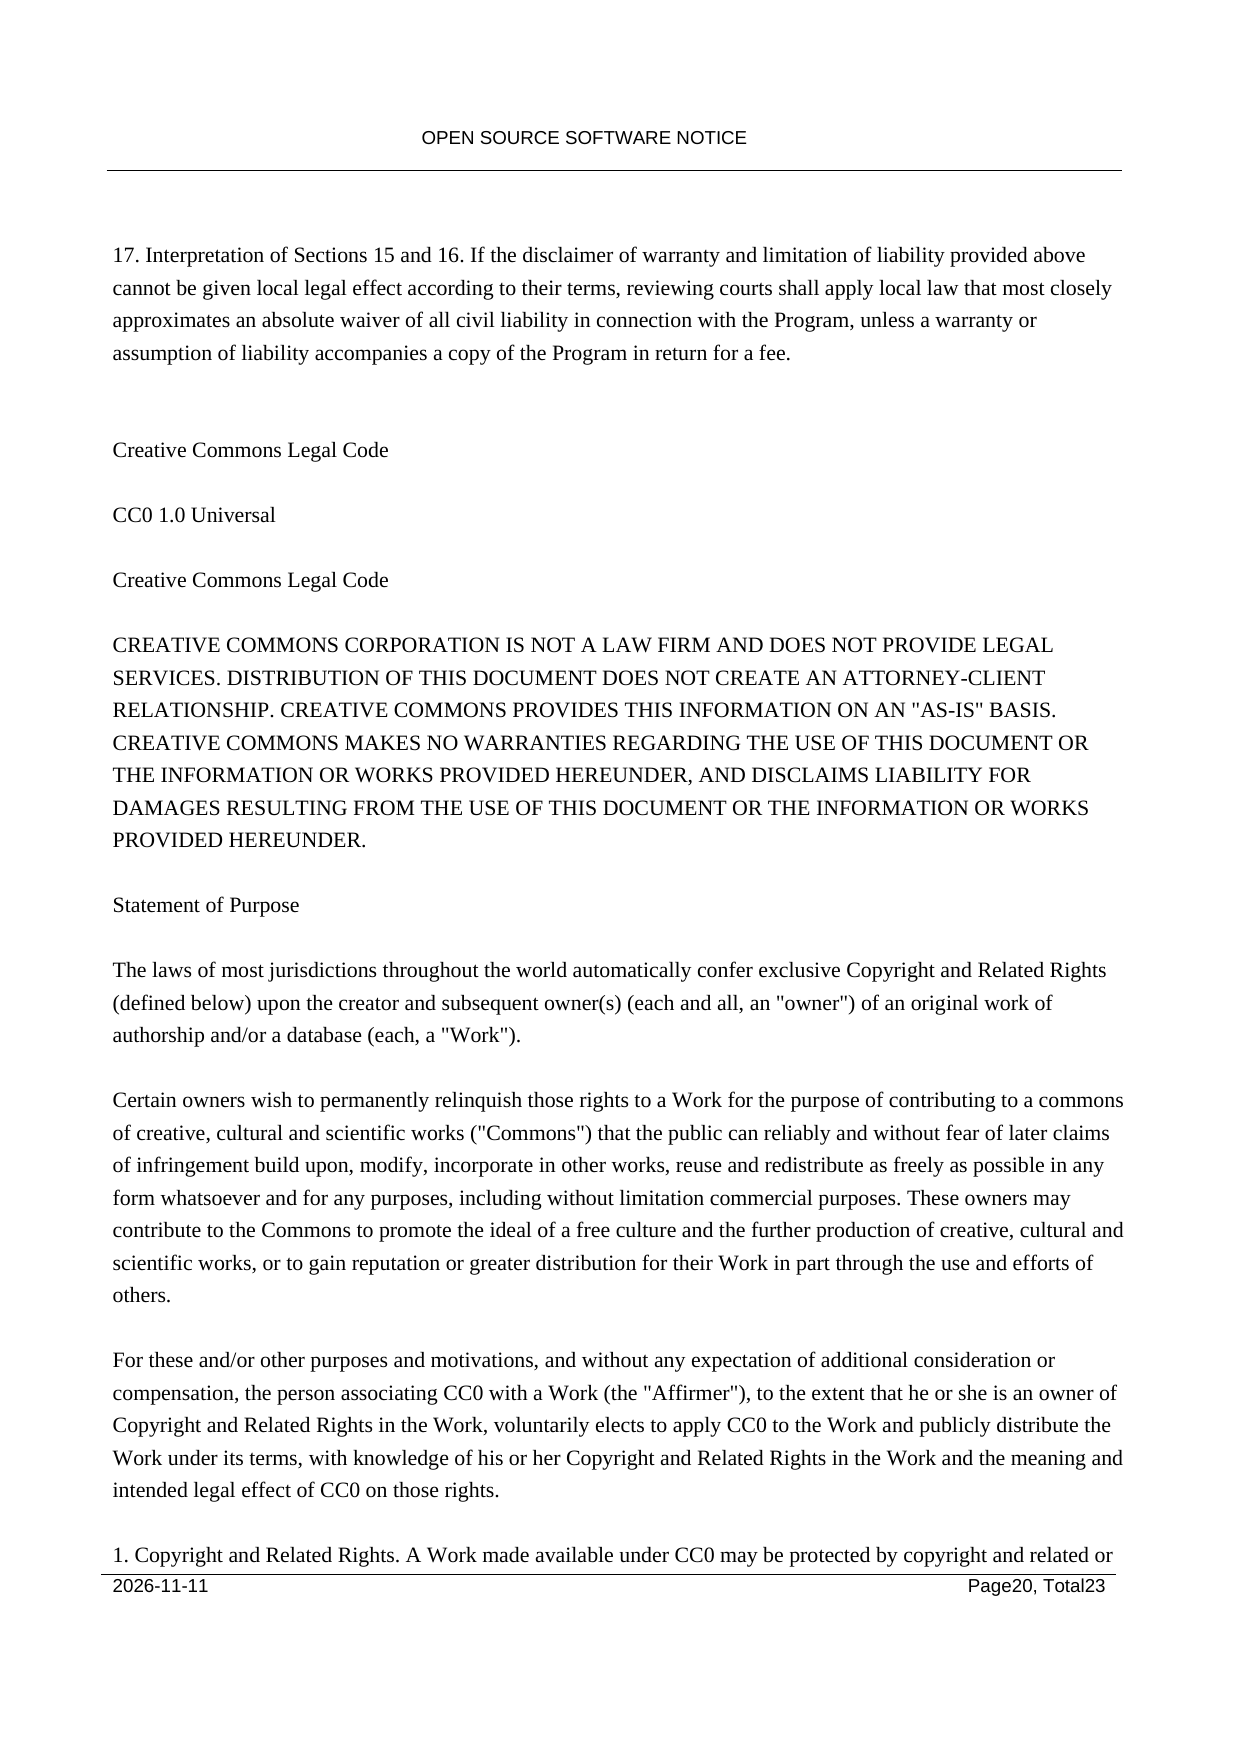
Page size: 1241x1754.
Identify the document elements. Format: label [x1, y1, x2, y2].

text [112, 206, 1128, 1571]
